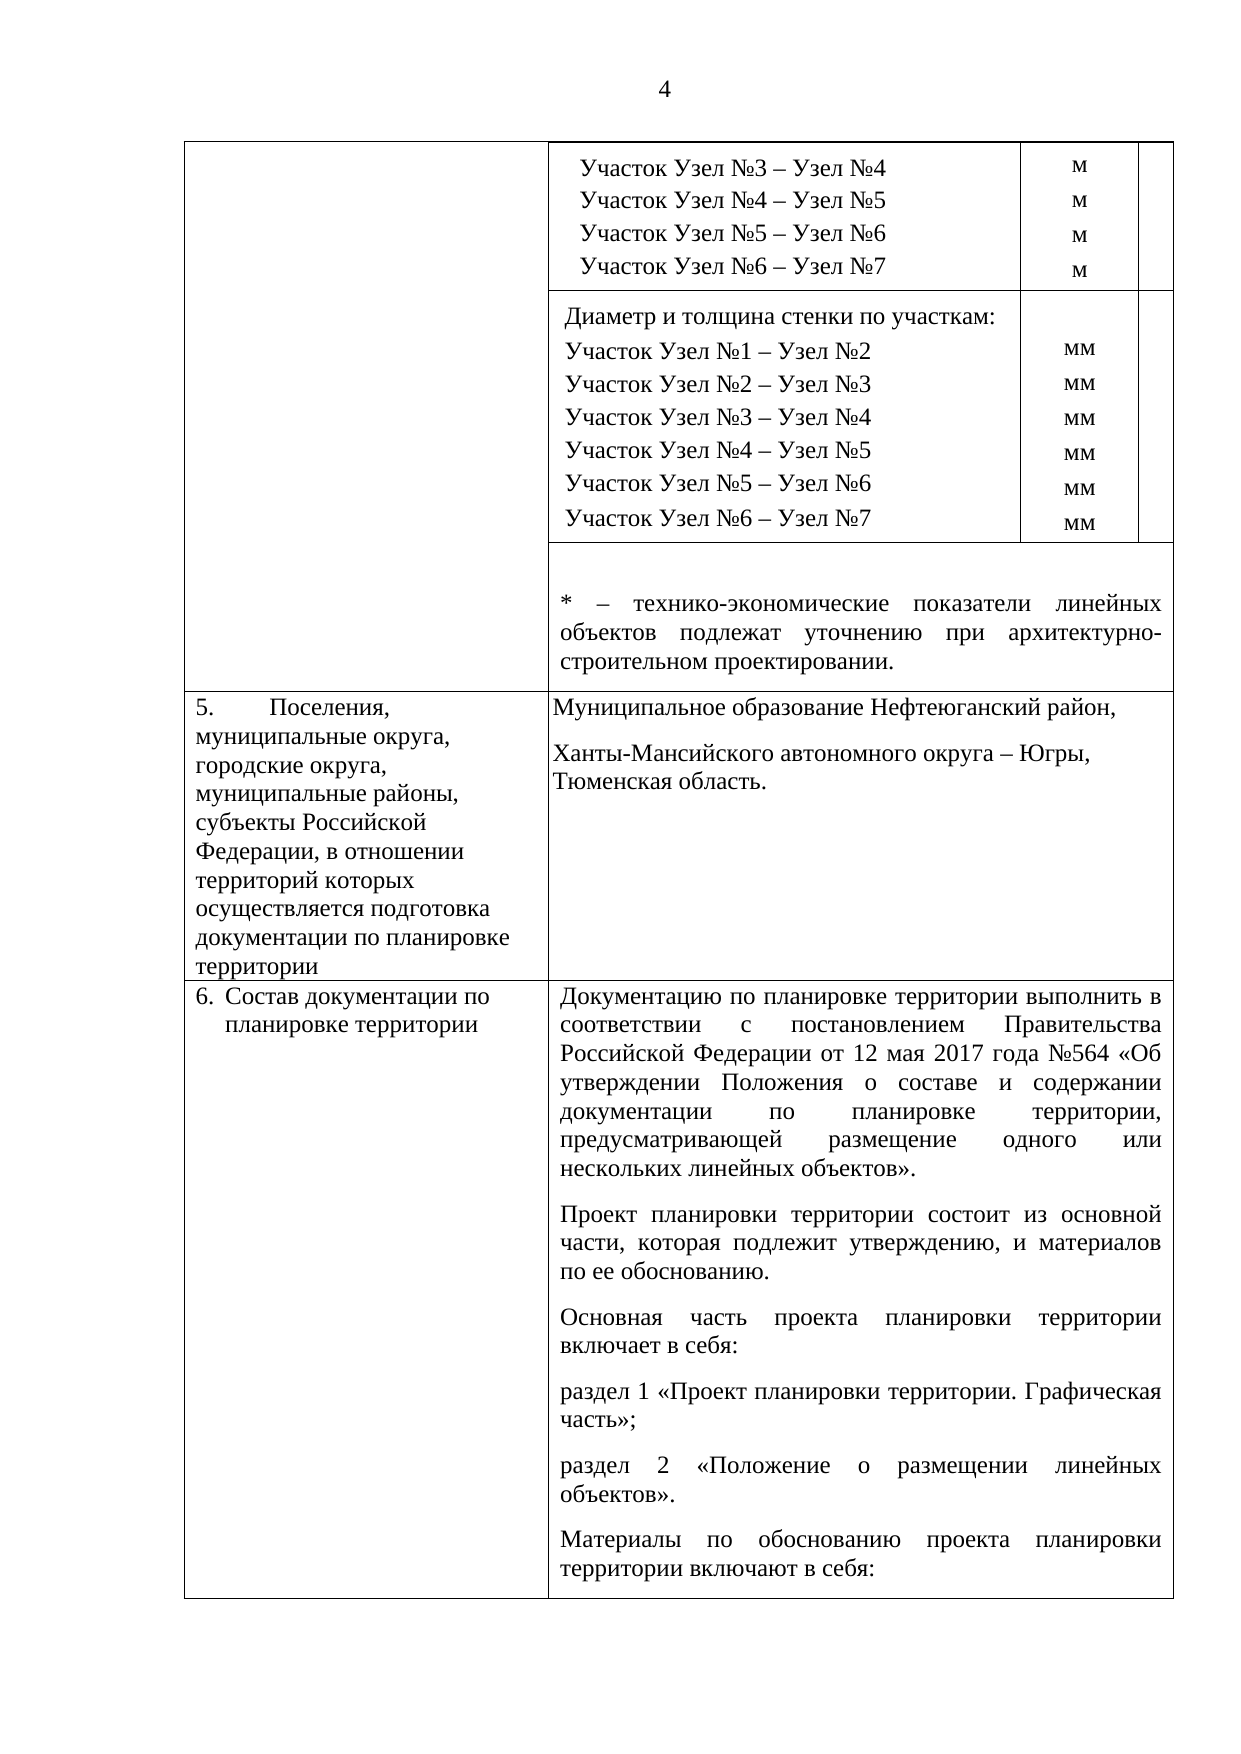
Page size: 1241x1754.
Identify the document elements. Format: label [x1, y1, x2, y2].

table_header [177, 131, 1181, 1610]
